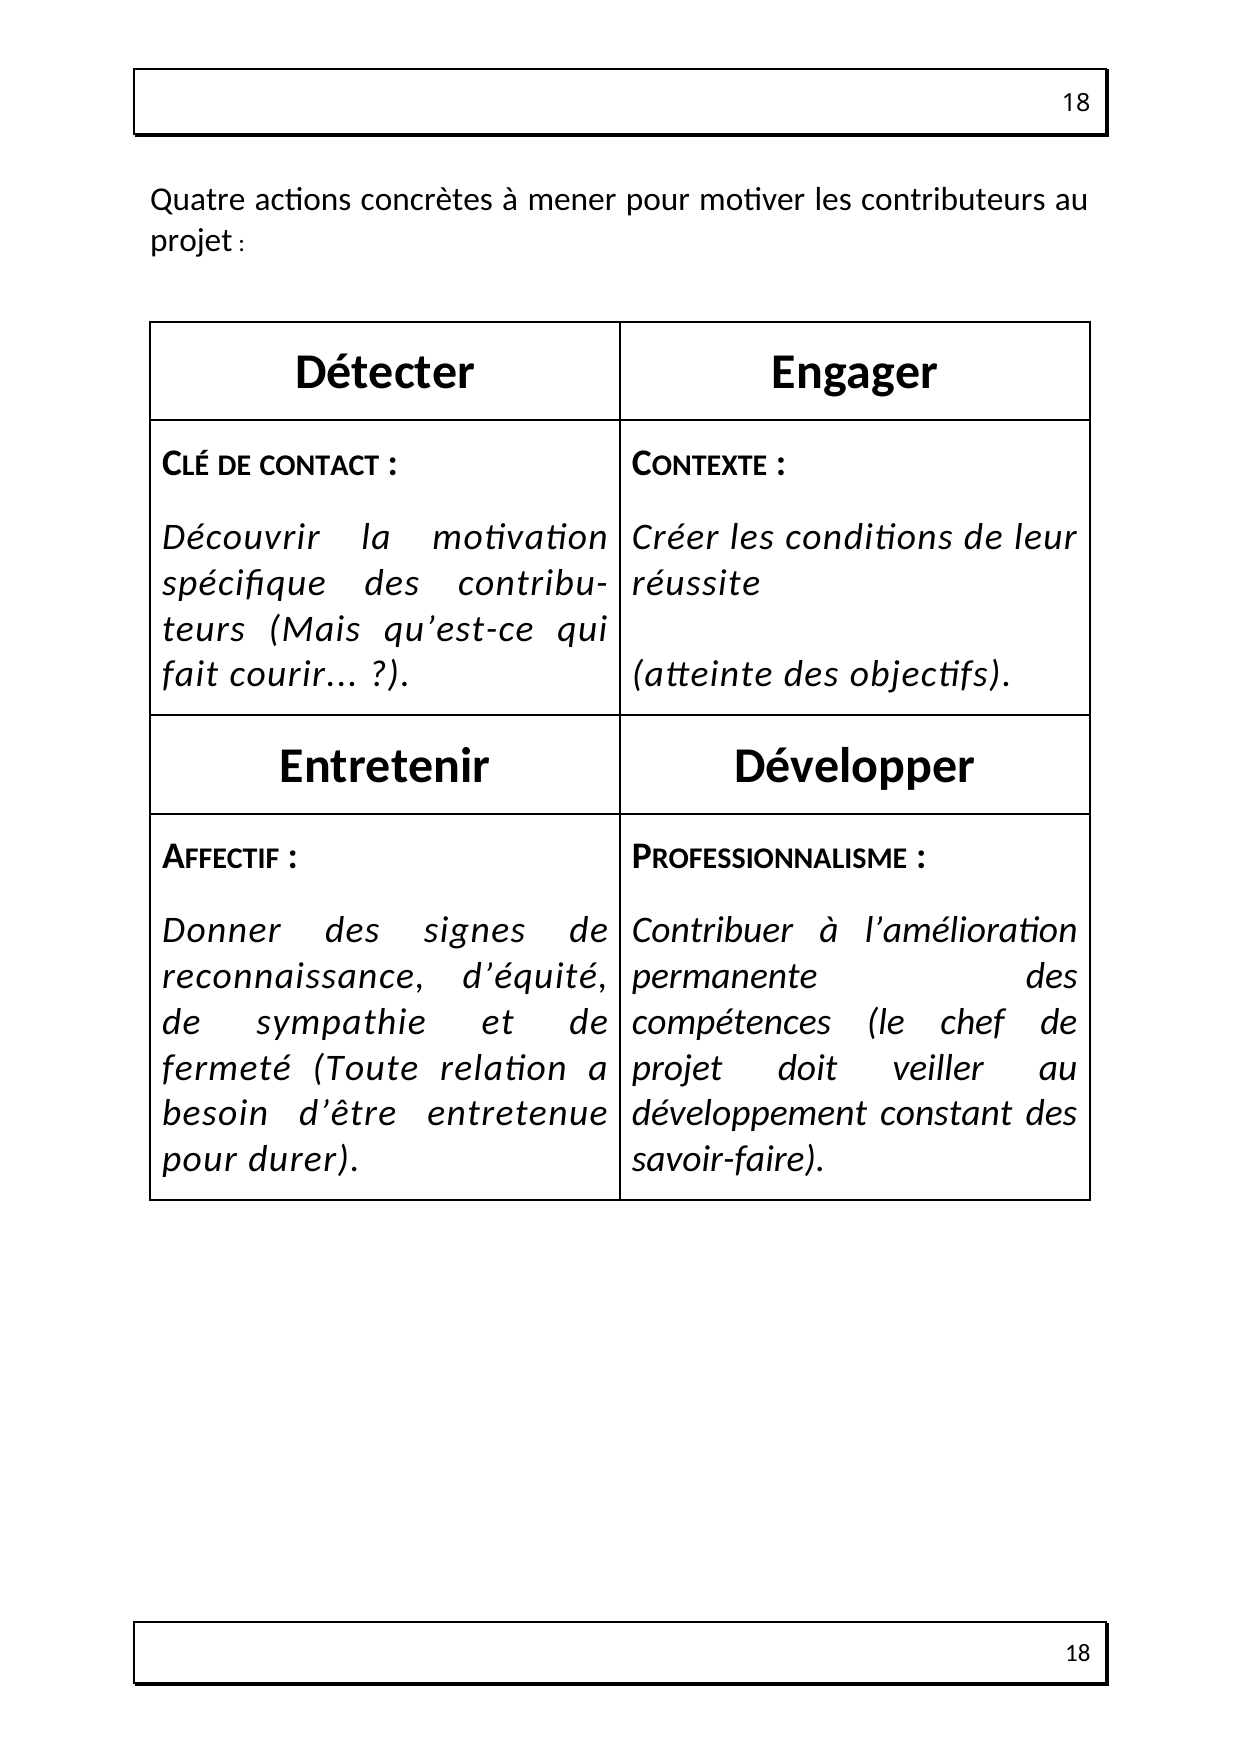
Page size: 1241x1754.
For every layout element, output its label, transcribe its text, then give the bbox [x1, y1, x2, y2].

text Quatre actions concrètes à mener pour motiver les contributeurs au projet : [150, 148, 1090, 259]
table_cell Affectif : Donner des signes de reconnaissance, d’équité, de sympathie et de fermeté (Toute relation a besoin d’être entretenue pour durer). [151, 815, 619, 1199]
table_cell Développer [621, 716, 1089, 812]
table_header Engager [621, 323, 1089, 419]
table_cell Contexte : Créer les conditions de leur réussite (atteinte des objectifs). [621, 421, 1089, 714]
table_header Détecter [151, 323, 619, 419]
table_cell Clé de contact : Découvrir la motivation spécifique des contribu-teurs (Mais qu’est-ce qui fait courir... ?). [151, 421, 619, 714]
table_cell Entretenir [151, 716, 619, 812]
table_cell Professionnalisme : Contribuer à l’amélioration permanente des compétences (le chef de projet doit veiller au développement constant des savoir-faire). [621, 815, 1089, 1199]
